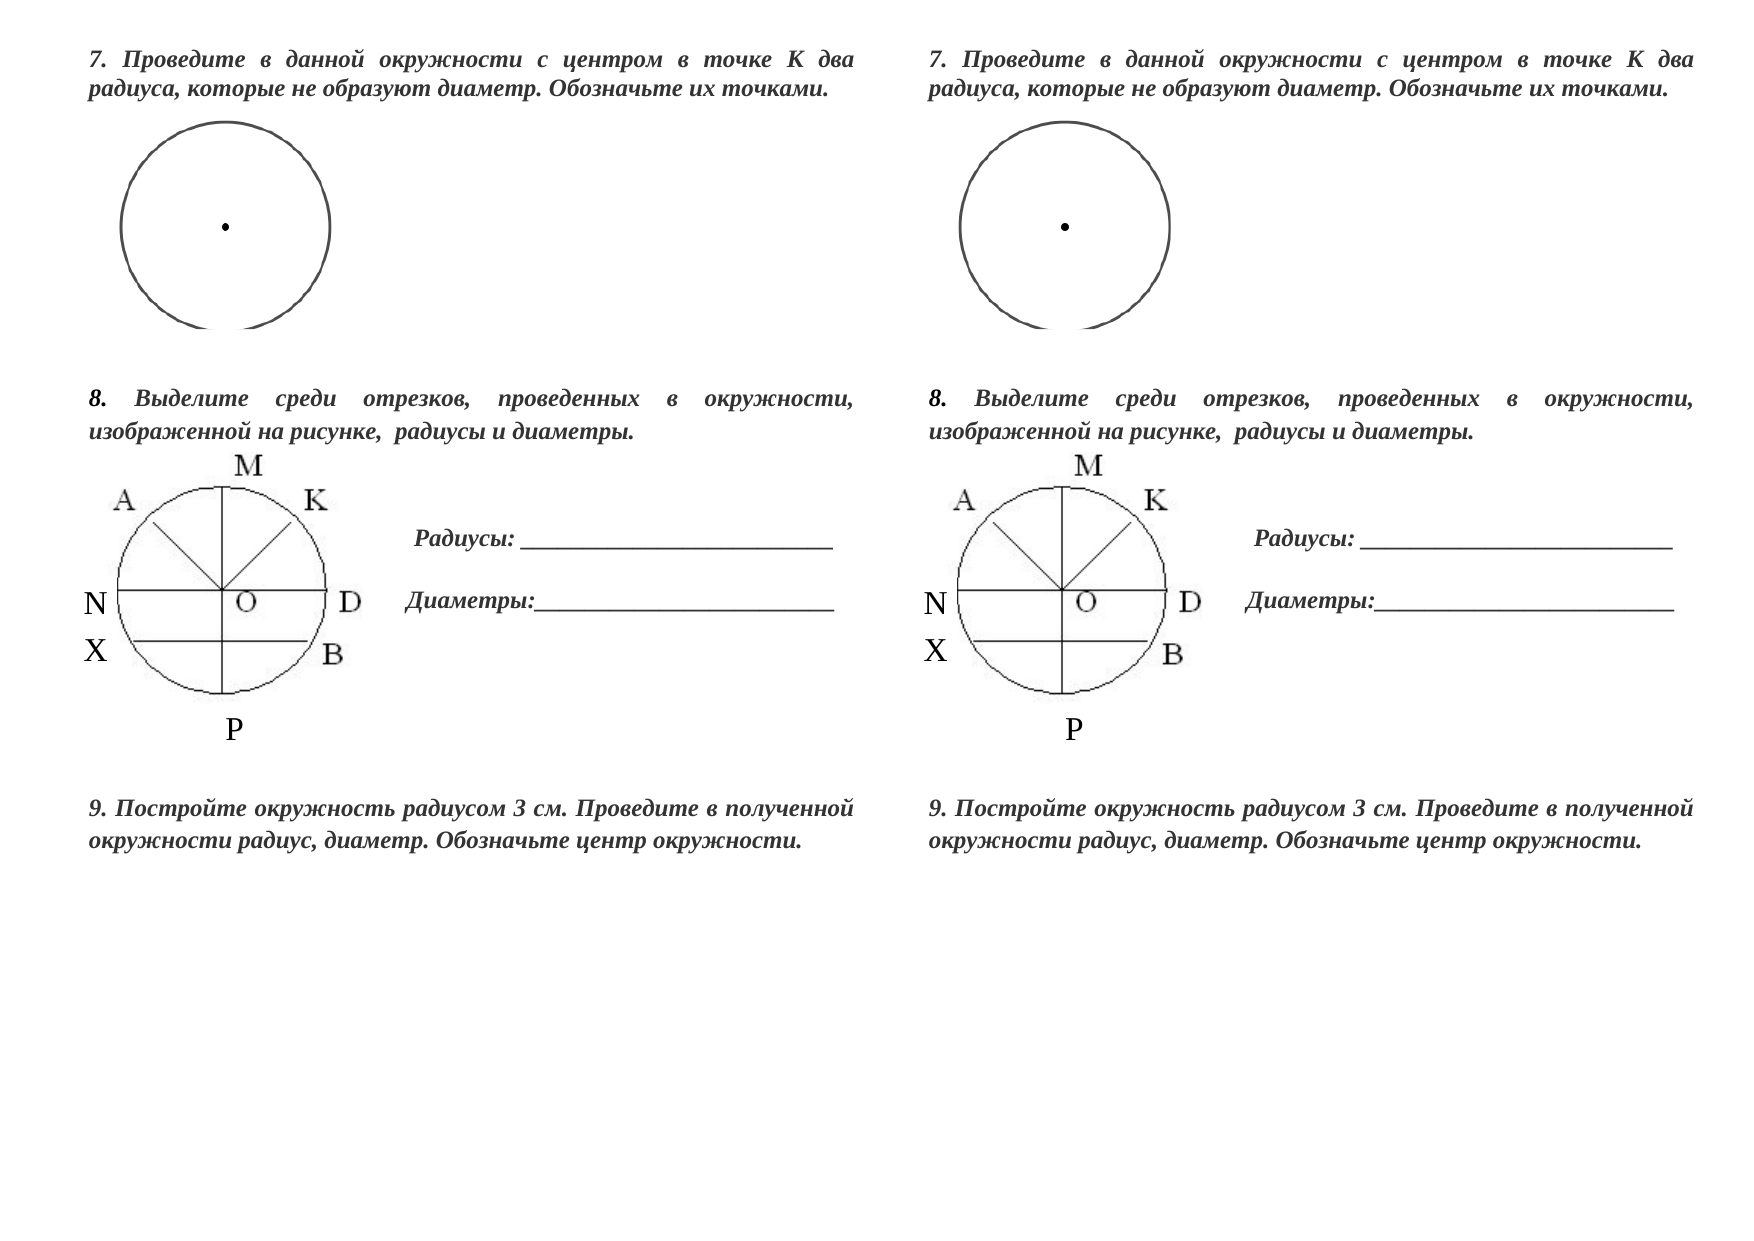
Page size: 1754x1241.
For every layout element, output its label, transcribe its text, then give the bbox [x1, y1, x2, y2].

text 9. Постройте окружность радиусом 3 см. Проведите в полученной окружности радиус, диаметр. Обозначьте центр окружности. [89, 793, 855, 854]
picture [946, 552, 1236, 577]
text 9. Постройте окружность радиусом 3 см. Проведите в полученной окружности радиус, диаметр. Обозначьте центр окружности. [928, 793, 1695, 854]
text Радиусы: _________________________ [928, 523, 1695, 552]
text 7. Проведите в данной окружности с центром в точке К два радиуса, которые не образуют диаметр. Обозначьте их точками. [928, 44, 1695, 102]
text N Диаметры:________________________ [117, 577, 855, 616]
text N Диаметры:________________________ [957, 577, 1695, 616]
picture [887, 440, 1236, 750]
picture [47, 440, 396, 750]
text 7. Проведите в данной окружности с центром в точке К два радиуса, которые не образуют диаметр. Обозначьте их точками. [89, 44, 855, 102]
picture [106, 552, 396, 577]
text Радиусы: _________________________ [89, 523, 855, 552]
text 8. Выделите среди отрезков, проведенных в окружности, изображенной на рисунке, радиусы и диаметры. [928, 383, 1695, 445]
text 8. Выделите среди отрезков, проведенных в окружности, изображенной на рисунке, радиусы и диаметры. [89, 383, 855, 445]
